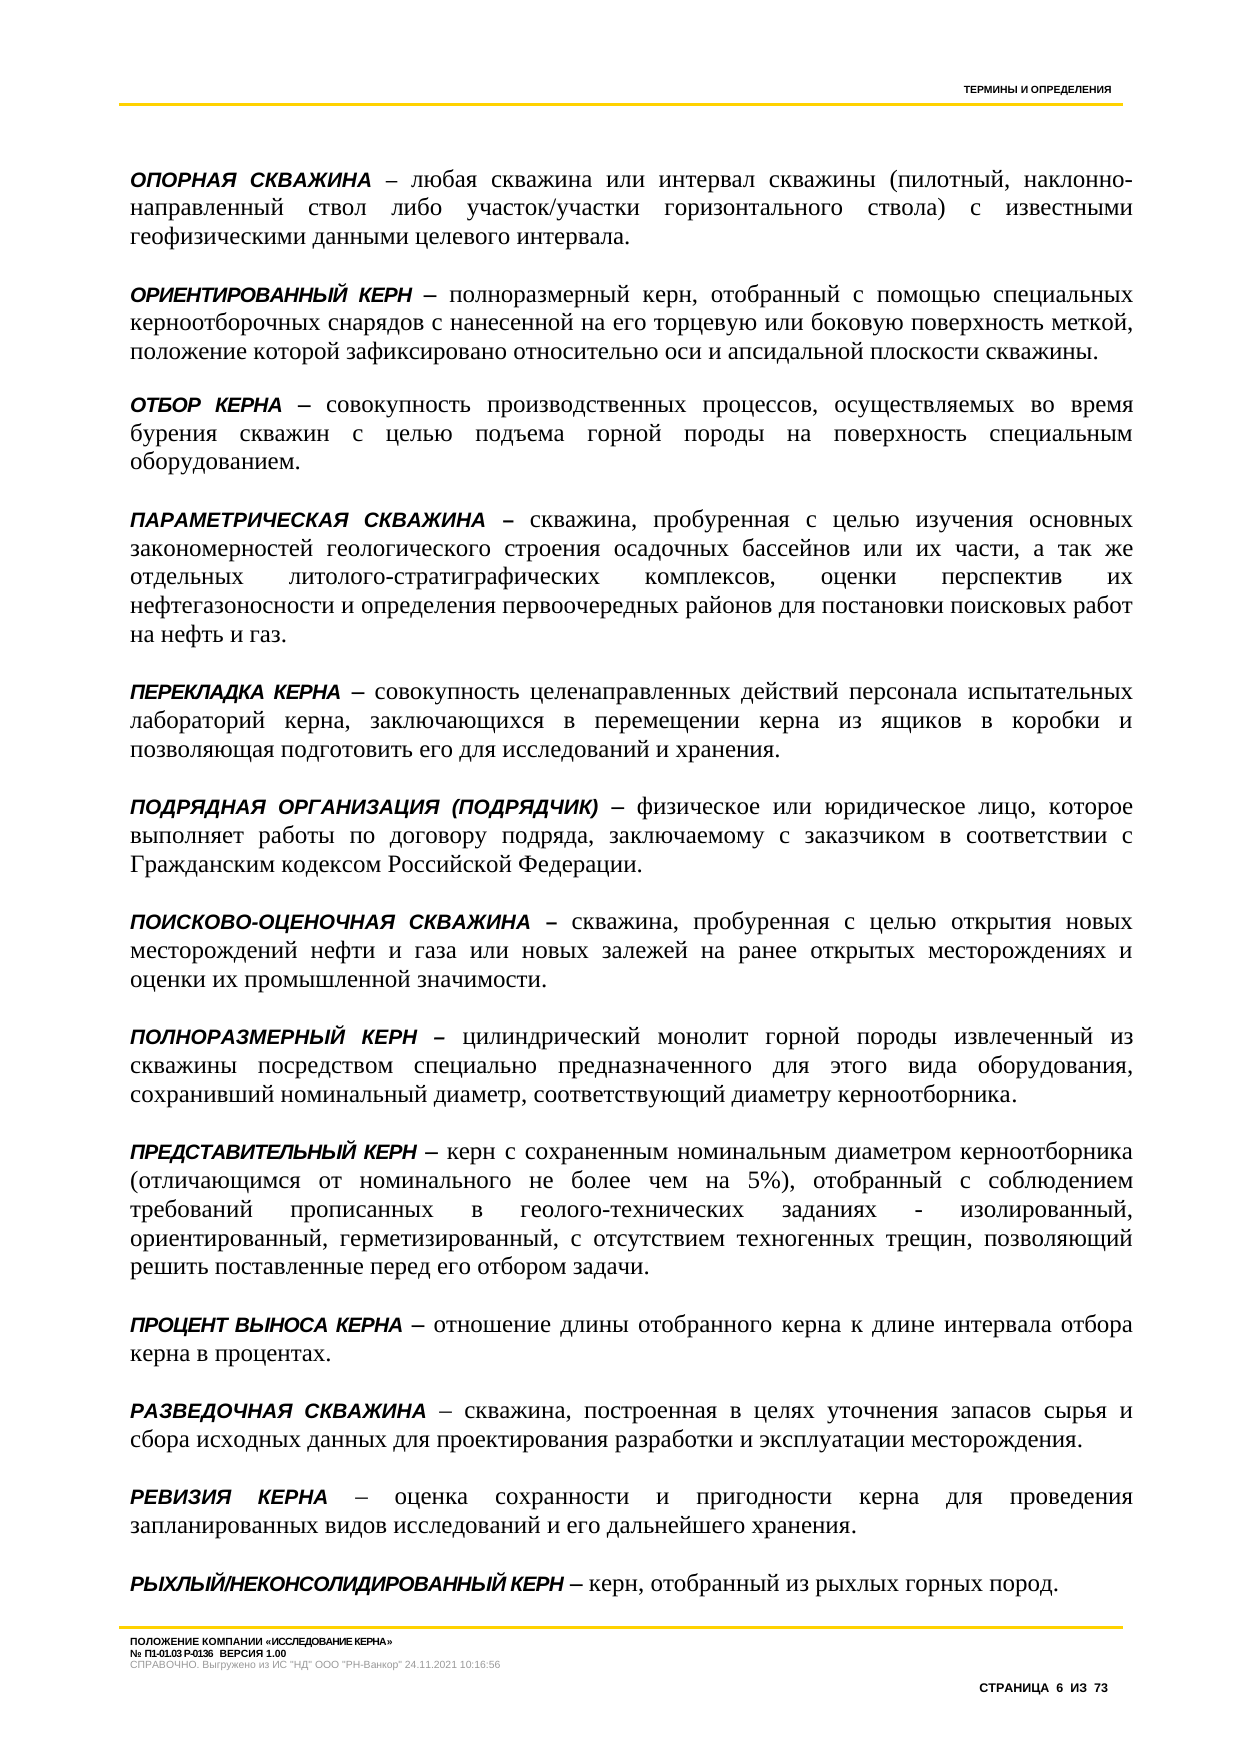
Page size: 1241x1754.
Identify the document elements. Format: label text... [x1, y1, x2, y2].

text ПРЕДСТАВИТЕЛЬНЫЙ КЕРН – керн с сохраненным номинальным диаметром керноотборника (отличающимся от номинального не более чем на 5%), отобранный с соблюдением требований прописанных в геолого-технических заданиях - изолированный, ориентированный, герметизированный, с отсутствием техногенных трещин, позволяющий решить поставленные перед его отбором задачи. [130, 1136, 1134, 1280]
text ПОЛНОРАЗМЕРНЫЙ КЕРН – цилиндрический монолит горной породы извлеченный из скважины посредством специально предназначенного для этого вида оборудования, сохранивший номинальный диаметр, соответствующий диаметру керноотборника. [130, 1021, 1134, 1108]
text РАЗВЕДОЧНАЯ СКВАЖИНА – скважина, построенная в целях уточнения запасов сырья и сбора исходных данных для проектирования разработки и эксплуатации месторождения. [130, 1395, 1134, 1453]
text ОТБОР КЕРНА – совокупность производственных процессов, осуществляемых во время бурения скважин с целью подъема горной породы на поверхность специальным оборудованием. [130, 389, 1134, 475]
text РЕВИЗИЯ КЕРНА – оценка сохранности и пригодности керна для проведения запланированных видов исследований и его дальнейшего хранения. [130, 1481, 1134, 1539]
text ОПОРНАЯ СКВАЖИНА – любая скважина или интервал скважины (пилотный, наклонно-направленный ствол либо участок/участки горизонтального ствола) с известными геофизическими данными целевого интервала. [130, 164, 1134, 250]
text ПРОЦЕНТ ВЫНОСА КЕРНА – отношение длины отобранного керна к длине интервала отбора керна в процентах. [130, 1309, 1134, 1366]
text ПАРАМЕТРИЧЕСКАЯ СКВАЖИНА – скважина, пробуренная с целью изучения основных закономерностей геологического строения осадочных бассейнов или их части, а так же отдельных литолого-стратиграфических комплексов, оценки перспектив их нефтегазоносности и определения первоочередных районов для постановки поисковых работ на нефть и газ. [130, 504, 1134, 648]
text ОРИЕНТИРОВАННЫЙ КЕРН – полноразмерный керн, отобранный с помощью специальных керноотборочных снарядов с нанесенной на его торцевую или боковую поверхность меткой, положение которой зафиксировано относительно оси и апсидальной плоскости скважины. [130, 279, 1134, 365]
text ПЕРЕКЛАДКА КЕРНА – совокупность целенаправленных действий персонала испытательных лабораторий керна, заключающихся в перемещении керна из ящиков в коробки и позволяющая подготовить его для исследований и хранения. [130, 676, 1134, 763]
text РЫХЛЫЙ/НЕКОНСОЛИДИРОВАННЫЙ КЕРН – керн, отобранный из рыхлых горных пород. [130, 1568, 1134, 1596]
text ПОДРЯДНАЯ ОРГАНИЗАЦИЯ (ПОДРЯДЧИК) – физическое или юридическое лицо, которое выполняет работы по договору подряда, заключаемому с заказчиком в соответствии с Гражданским кодексом Российской Федерации. [130, 791, 1134, 878]
text ПОИСКОВО-ОЦЕНОЧНАЯ СКВАЖИНА – скважина, пробуренная с целью открытия новых месторождений нефти и газа или новых залежей на ранее открытых месторождениях и оценки их промышленной значимости. [130, 906, 1134, 993]
